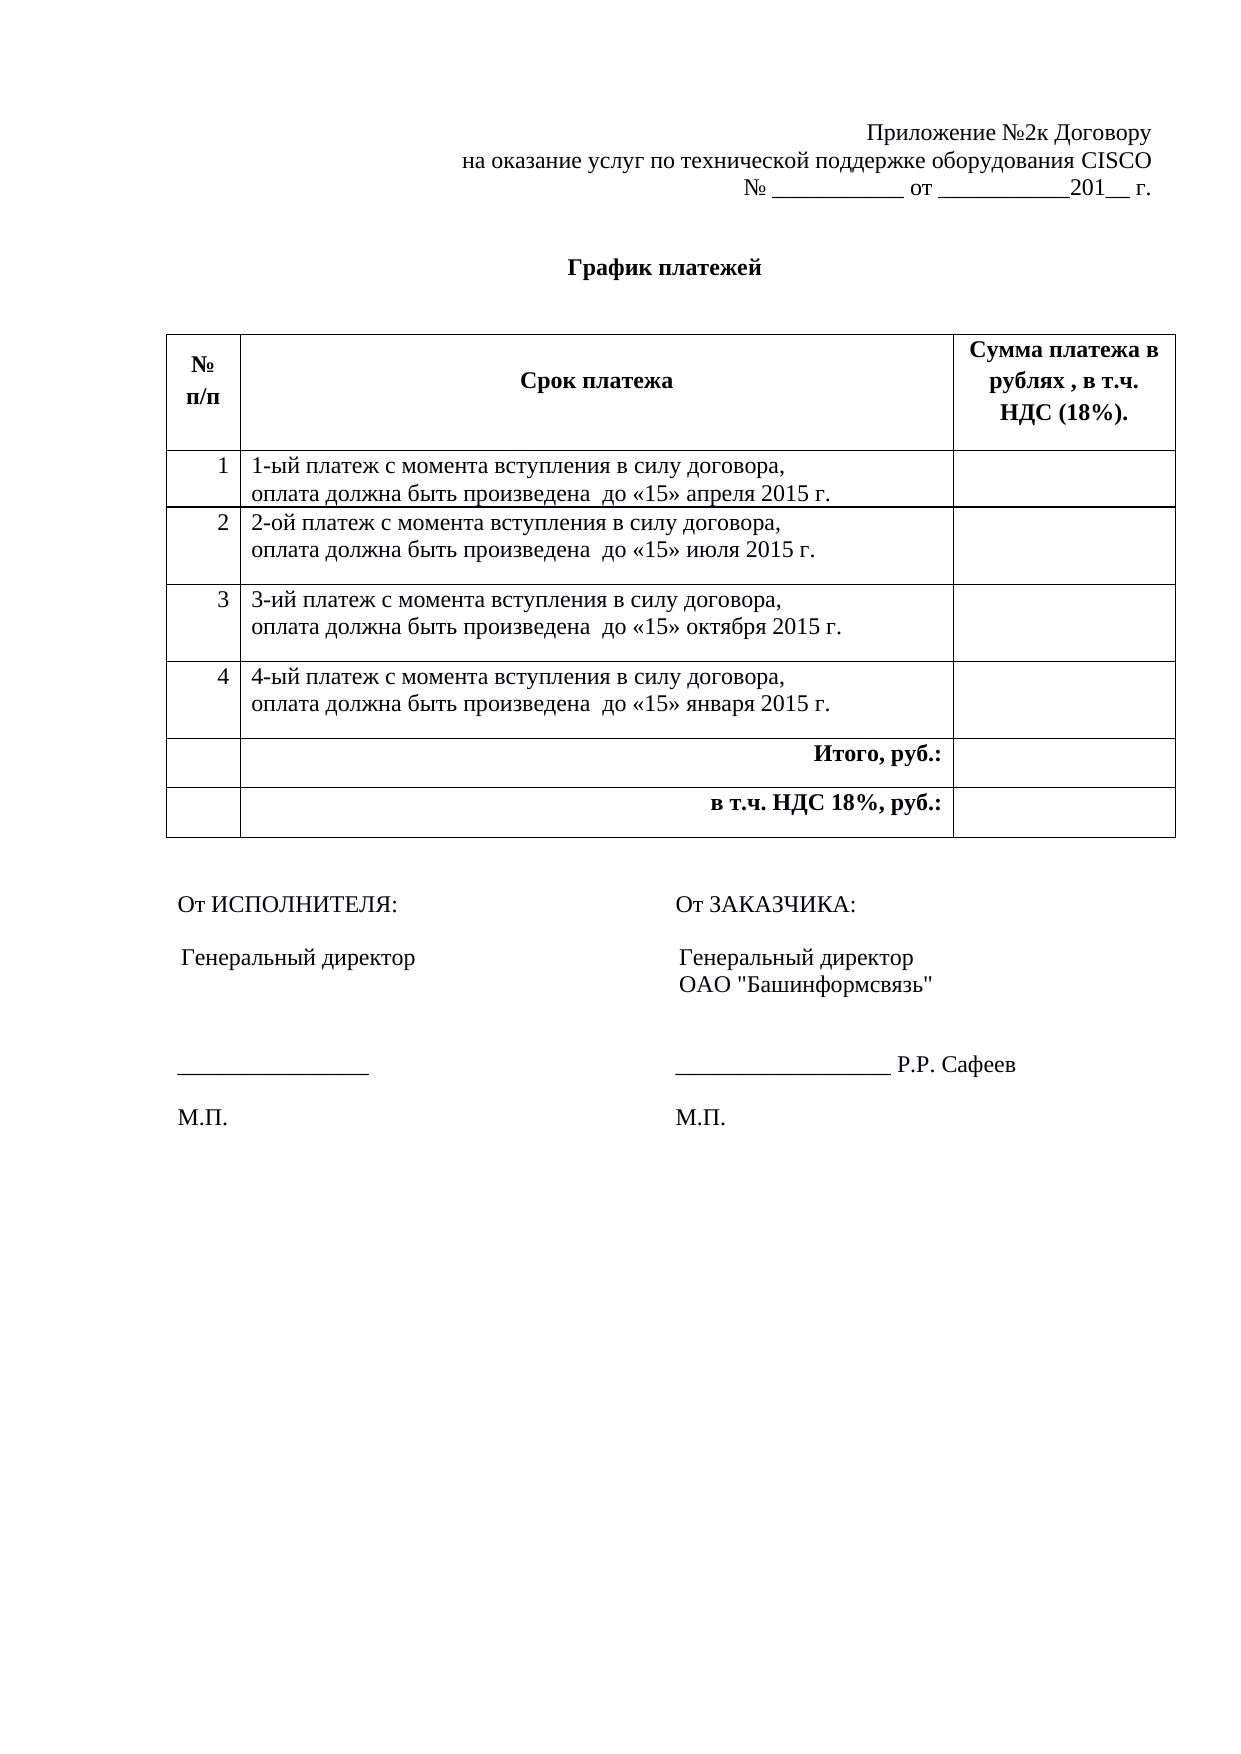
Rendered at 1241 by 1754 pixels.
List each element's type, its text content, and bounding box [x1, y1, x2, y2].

table_cell 4 [167, 662, 240, 738]
table_cell [954, 662, 1175, 738]
table_cell 1 [167, 451, 240, 506]
table_cell 3-ий платеж с момента вступления в силу договора, оплата должна быть произведена до «15» октября 2015 г. [241, 585, 953, 661]
table_cell 2-ой платеж с момента вступления в силу договора, оплата должна быть произведена до «15» июля 2015 г. [241, 508, 953, 583]
table_header № п/п [167, 335, 240, 450]
table_cell 3 [167, 585, 240, 661]
text на оказание услуг по технической поддержке оборудования CISCO [177, 146, 1152, 173]
table_header От ИСПОЛНИТЕЛЯ: [166, 890, 664, 942]
table_cell __________________ Р.Р. Сафеев М.П. [664, 998, 1181, 1155]
table_cell в т.ч. НДС 18%, руб.: [241, 788, 953, 837]
table_cell 2 [167, 508, 240, 583]
table_header Сумма платежа в рублях , в т.ч. НДС (18%). [954, 335, 1175, 450]
table_cell ________________ М.П. [166, 998, 664, 1155]
text № ___________ от ___________201__ г. [177, 173, 1152, 201]
table_cell 4-ый платеж с момента вступления в силу договора, оплата должна быть произведена до «15» января 2015 г. [241, 662, 953, 738]
table_cell [954, 451, 1175, 506]
table_cell 1-ый платеж с момента вступления в силу договора, оплата должна быть произведена до «15» апреля 2015 г. [241, 451, 953, 506]
table_cell [954, 585, 1175, 661]
table_cell [954, 739, 1175, 787]
table_header От ЗАКАЗЧИКА: [664, 890, 1181, 942]
text Приложение №2к Договору [177, 118, 1152, 146]
table_header Срок платежа [241, 335, 953, 450]
table_cell [954, 508, 1175, 583]
table_cell Генеральный директор [166, 943, 664, 998]
text График платежей [177, 253, 1152, 281]
table_cell [167, 788, 240, 837]
table_cell Генеральный директор ОАО "Башинформсвязь" [664, 943, 1181, 998]
table_cell [954, 788, 1175, 837]
table_cell [167, 739, 240, 787]
table_cell Итого, руб.: [241, 739, 953, 787]
